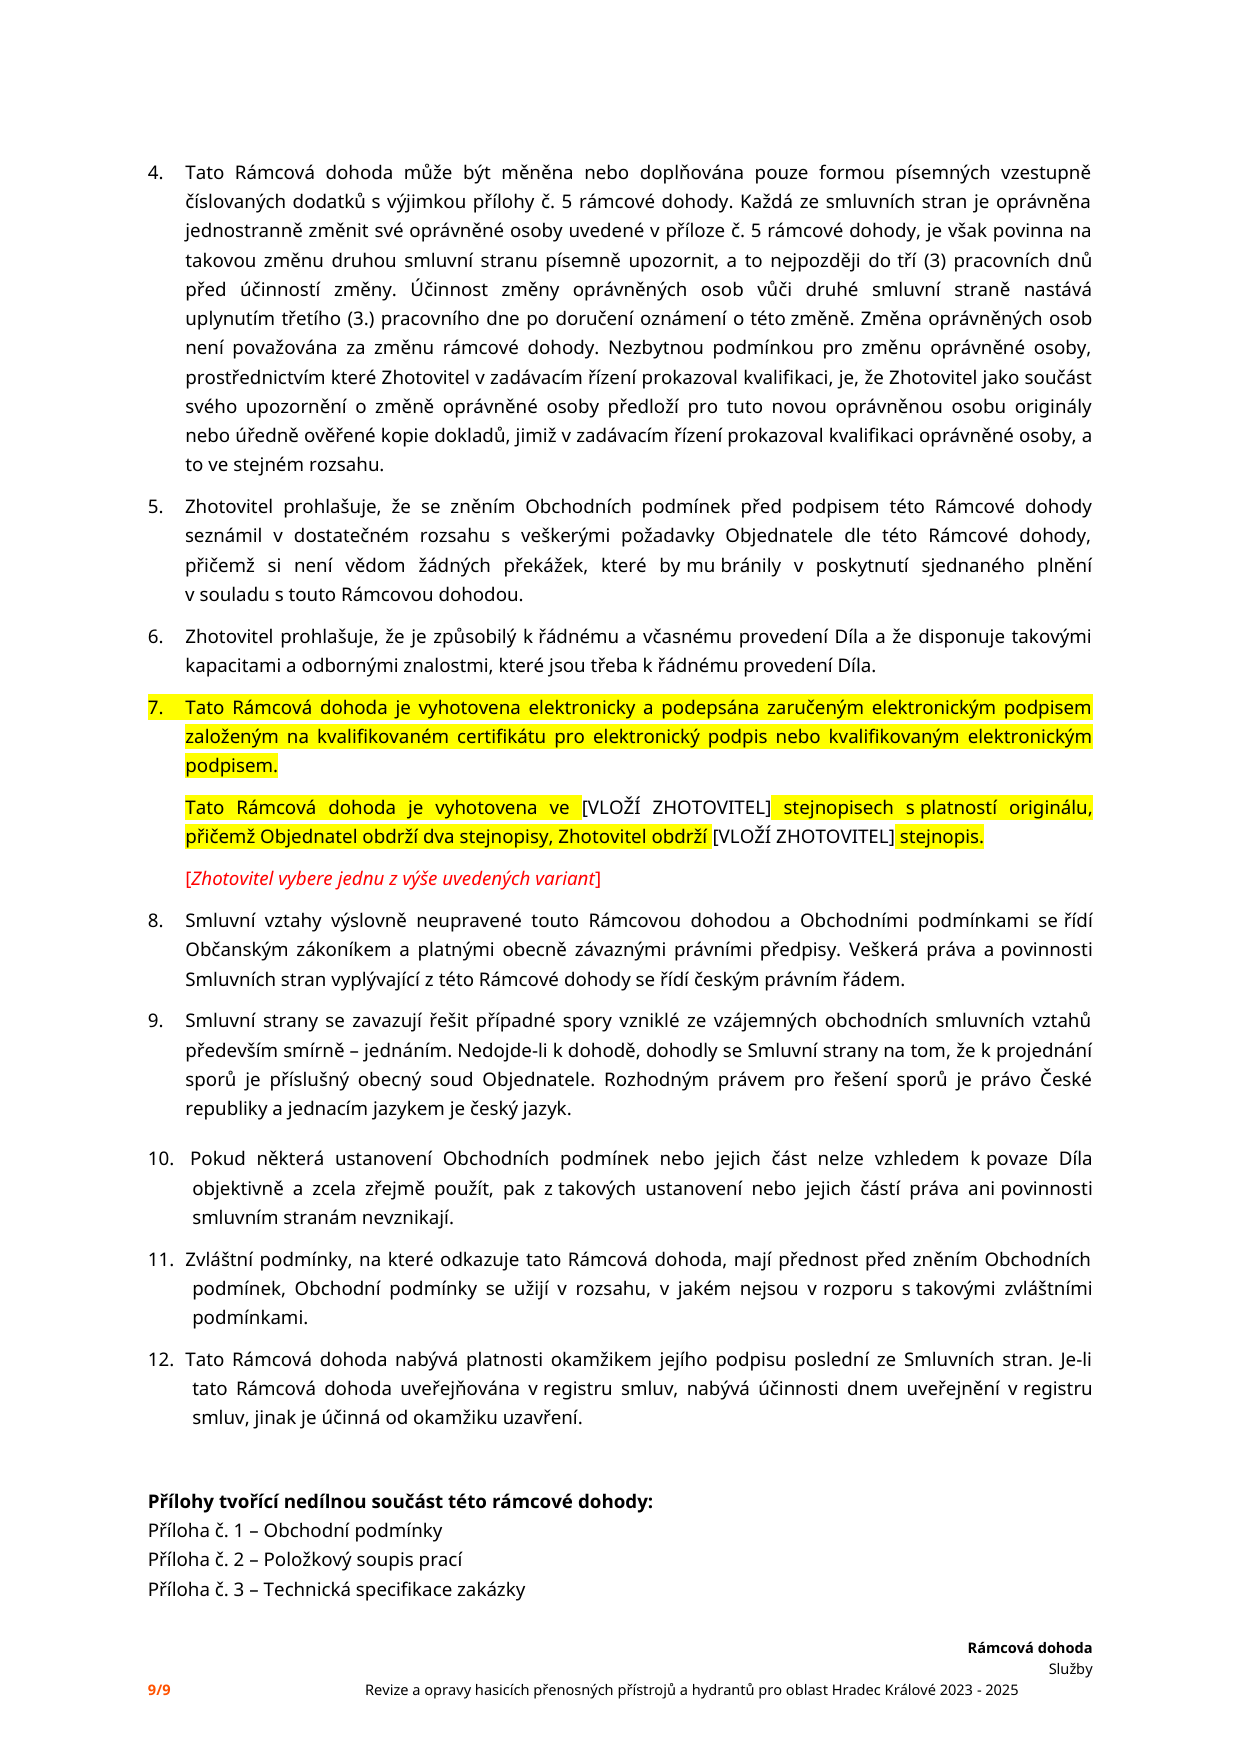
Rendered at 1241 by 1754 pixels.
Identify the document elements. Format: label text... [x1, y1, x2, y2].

list Smluvní strany se zavazují řešit případné spory vzniklé ze vzájemných obchodních smluvních vztahů především smírně – jednáním. Nedojde-li k dohodě, dohodly se Smluvní strany na tom, že k projednání sporů je příslušný obecný soud Objednatele. Rozhodným právem pro řešení sporů je právo České republiky a jednacím jazykem je český jazyk. [148, 1008, 1093, 1121]
list Tato Rámcová dohoda je vyhotovena elektronicky a podepsána zaručeným elektronickým podpisem založeným na kvalifikovaném certifikátu pro elektronický podpis nebo kvalifikovaným elektronickým podpisem. [148, 720, 1093, 778]
list Tato Rámcová dohoda nabývá platnosti okamžikem jejího podpisu poslední ze Smluvních stran. Je-li tato Rámcová dohoda uveřejňována v registru smluv, nabývá účinnosti dnem uveřejnění v registru smluv, jinak je účinná od okamžiku uzavření. [148, 1346, 1093, 1430]
list Zhotovitel prohlašuje, že je způsobilý k řádnému a včasnému provedení Díla a že disponuje takovými kapacitami a odbornými znalostmi, které jsou třeba k řádnému provedení Díla. [148, 623, 1093, 678]
text Příloha č. 1 – Obchodní podmínky [148, 1517, 1095, 1543]
text [Zhotovitel vybere jednu z výše uvedených variant] [185, 866, 1093, 891]
list Smluvní vztahy výslovně neupravené touto Rámcovou dohodou a Obchodními podmínkami se řídí Občanským zákoníkem a platnými obecně závaznými právními předpisy. Veškerá práva a povinnosti Smluvních stran vyplývající z této Rámcové dohody se řídí českým právním řádem. [148, 907, 1093, 991]
list Zvláštní podmínky, na které odkazuje tato Rámcová dohoda, mají přednost před zněním Obchodních podmínek, Obchodní podmínky se užijí v rozsahu, v jakém nejsou v rozporu s takovými zvláštními podmínkami. [148, 1246, 1093, 1330]
text Příloha č. 2 – Položkový soupis prací [148, 1547, 1095, 1572]
text Příloha č. 3 – Technická specifikace zakázky [148, 1576, 1095, 1602]
text Přílohy tvořící nedílnou součást této rámcové dohody: [148, 1488, 1095, 1514]
list Pokud některá ustanovení Obchodních podmínek nebo jejich část nelze vzhledem k povaze Díla objektivně a zcela zřejmě použít, pak z takových ustanovení nebo jejich částí práva ani povinnosti smluvním stranám nevznikají. [148, 1146, 1093, 1229]
list Tato Rámcová dohoda může být měněna nebo doplňována pouze formou písemných vzestupně číslovaných dodatků s výjimkou přílohy č. 5 rámcové dohody. Každá ze smluvních stran je oprávněna jednostranně změnit své oprávněné osoby uvedené v příloze č. 5 rámcové dohody, je však povinna na takovou změnu druhou smluvní stranu písemně upozornit, a to nejpozději do tří (3) pracovních dnů před účinností změny. Účinnost změny oprávněných osob vůči druhé smluvní straně nastává uplynutím třetího (3.) pracovního dne po doručení oznámení o této změně. Změna oprávněných osob není považována za změnu rámcové dohody. Nezbytnou podmínkou pro změnu oprávněné osoby, prostřednictvím které Zhotovitel v zadávacím řízení prokazoval kvalifikaci, je, že Zhotovitel jako součást svého upozornění o změně oprávněné osoby předloží pro tuto novou oprávněnou osobu originály nebo úředně ověřené kopie dokladů, jimiž v zadávacím řízení prokazoval kvalifikaci oprávněné osoby, a to ve stejném rozsahu. [148, 159, 1093, 477]
text Tato Rámcová dohoda je vyhotovena ve [VLOŽÍ ZHOTOVITEL] stejnopisech s platností originálu, přičemž Objednatel obdrží dva stejnopisy, Zhotovitel obdrží [VLOŽÍ ZHOTOVITEL] stejnopis. [185, 794, 1093, 849]
list Zhotovitel prohlašuje, že se zněním Obchodních podmínek před podpisem této Rámcové dohody seznámil v dostatečném rozsahu s veškerými požadavky Objednatele dle této Rámcové dohody, přičemž si není vědom žádných překážek, které by mu bránily v poskytnutí sjednaného plnění v souladu s touto Rámcovou dohodou. [148, 493, 1093, 607]
